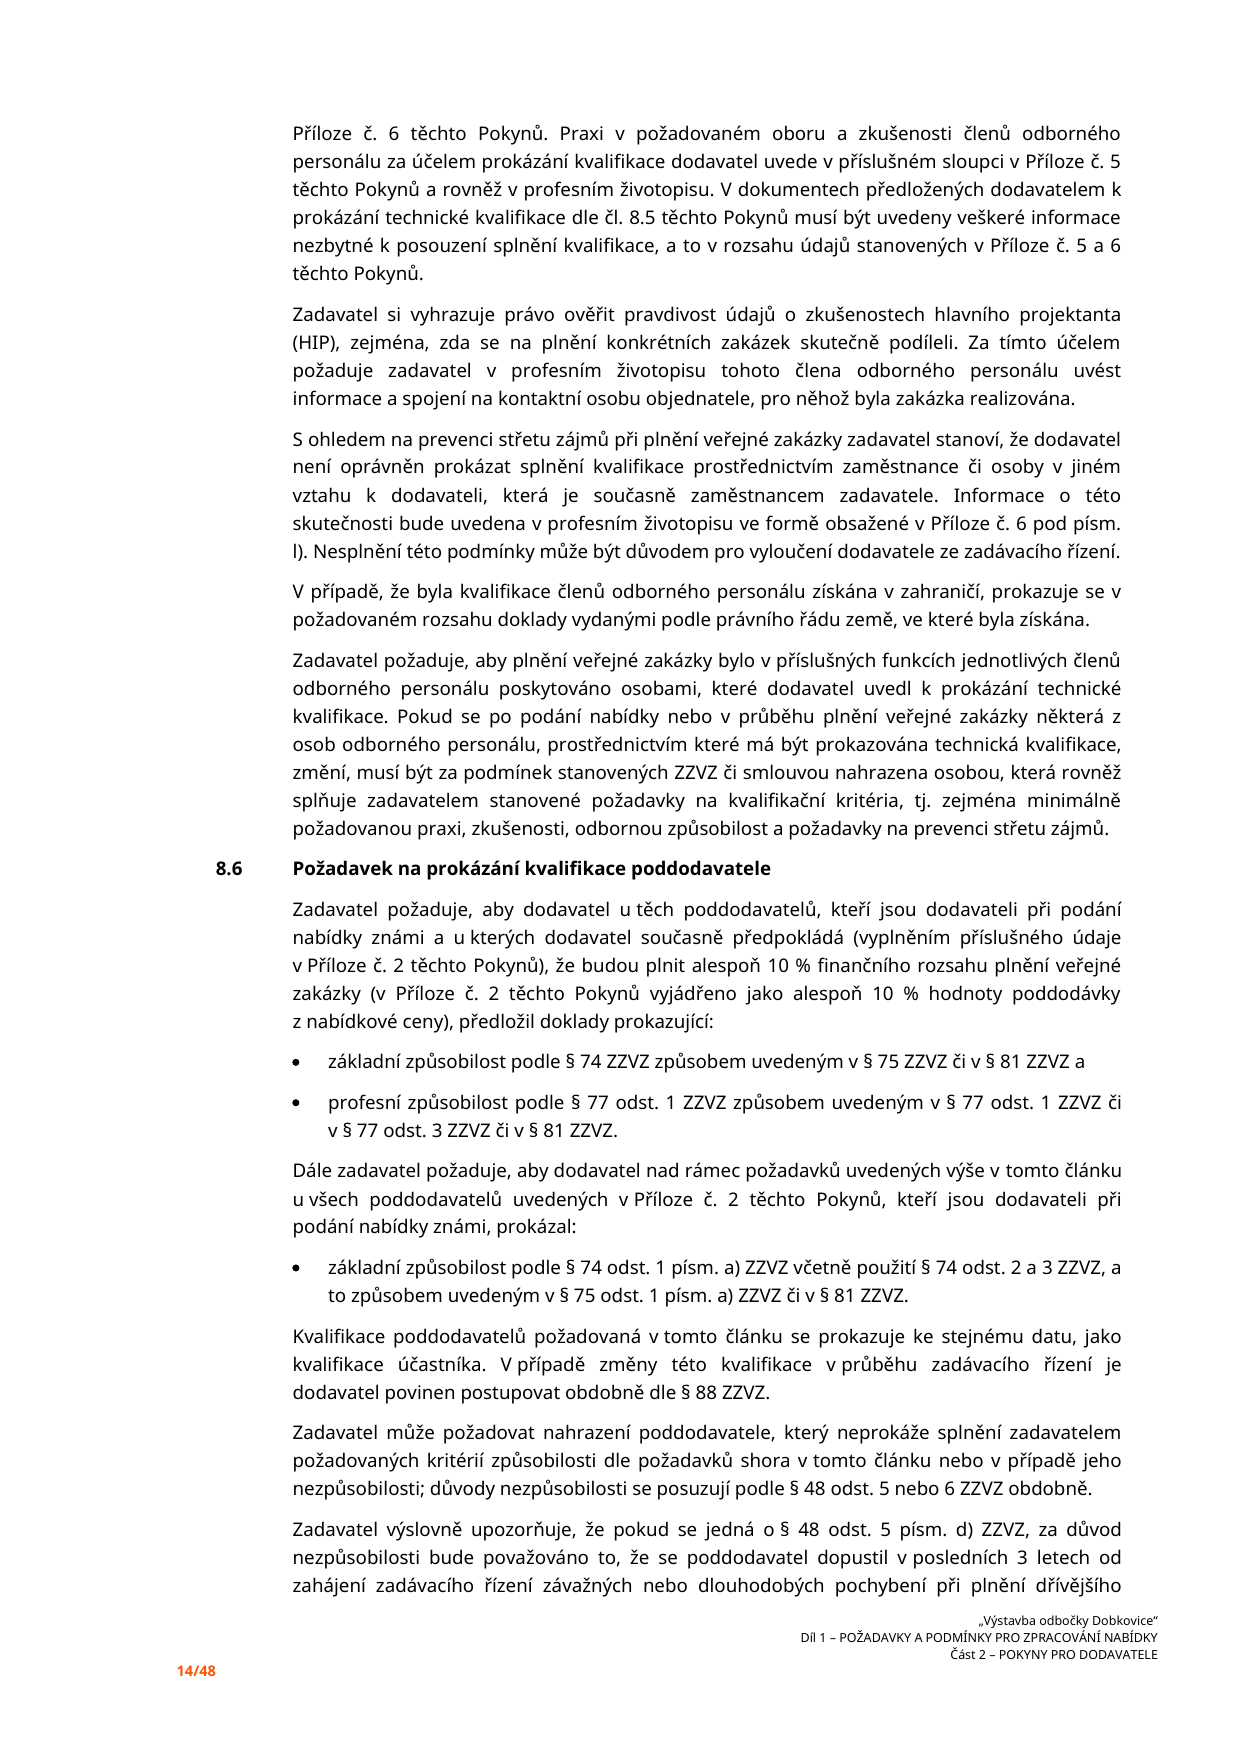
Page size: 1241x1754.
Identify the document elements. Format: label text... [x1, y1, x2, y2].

text S ohledem na prevenci střetu zájmů při plnění veřejné zakázky zadavatel stanoví, že dodavatel není oprávněn prokázat splnění kvalifikace prostřednictvím zaměstnance či osoby v jiném vztahu k dodavateli, která je současně zaměstnancem zadavatele. Informace o této skutečnosti bude uvedena v profesním životopisu ve formě obsažené v Příloze č. 6 pod písm. l). Nesplnění této podmínky může být důvodem pro vyloučení dodavatele ze zadávacího řízení. [292, 426, 1122, 563]
text Požadavek na prokázání kvalifikace poddodavatele [216, 856, 1122, 881]
text základní způsobilost podle § 74 ZZVZ způsobem uvedeným v § 75 ZZVZ či v § 81 ZZVZ a [292, 1049, 1122, 1074]
text Kvalifikace poddodavatelů požadovaná v tomto článku se prokazuje ke stejnému datu, jako kvalifikace účastníka. V případě změny této kvalifikace v průběhu zadávacího řízení je dodavatel povinen postupovat obdobně dle § 88 ZZVZ. [292, 1323, 1122, 1404]
text profesní způsobilost podle § 77 odst. 1 ZZVZ způsobem uvedeným v § 77 odst. 1 ZZVZ či v § 77 odst. 3 ZZVZ či v § 81 ZZVZ. [292, 1089, 1122, 1143]
text Zadavatel požaduje, aby dodavatel u těch poddodavatelů, kteří jsou dodavateli při podání nabídky známi a u kterých dodavatel současně předpokládá (vyplněním příslušného údaje v Příloze č. 2 těchto Pokynů), že budou plnit alespoň 10 % finančního rozsahu plnění veřejné zakázky (v Příloze č. 2 těchto Pokynů vyjádřeno jako alespoň 10 % hodnoty poddodávky z nabídkové ceny), předložil doklady prokazující: [292, 896, 1122, 1034]
text V případě, že byla kvalifikace členů odborného personálu získána v zahraničí, prokazuje se v požadovaném rozsahu doklady vydanými podle právního řádu země, ve které byla získána. [292, 578, 1122, 632]
text Zadavatel požaduje, aby plnění veřejné zakázky bylo v příslušných funkcích jednotlivých členů odborného personálu poskytováno osobami, které dodavatel uvedl k prokázání technické kvalifikace. Pokud se po podání nabídky nebo v průběhu plnění veřejné zakázky některá z osob odborného personálu, prostřednictvím které má být prokazována technická kvalifikace, změní, musí být za podmínek stanovených ZZVZ či smlouvou nahrazena osobou, která rovněž splňuje zadavatelem stanovené požadavky na kvalifikační kritéria, tj. zejména minimálně požadovanou praxi, zkušenosti, odbornou způsobilost a požadavky na prevenci střetu zájmů. [292, 647, 1122, 841]
text Zadavatel může požadovat nahrazení poddodavatele, který neprokáže splnění zadavatelem požadovaných kritérií způsobilosti dle požadavků shora v tomto článku nebo v případě jeho nezpůsobilosti; důvody nezpůsobilosti se posuzují podle § 48 odst. 5 nebo 6 ZZVZ obdobně. [292, 1419, 1122, 1501]
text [292, 121, 1122, 286]
text základní způsobilost podle § 74 odst. 1 písm. a) ZZVZ včetně použití § 74 odst. 2 a 3 ZZVZ, a to způsobem uvedeným v § 75 odst. 1 písm. a) ZZVZ či v § 81 ZZVZ. [292, 1254, 1122, 1308]
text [292, 1516, 1122, 1598]
text Dále zadavatel požaduje, aby dodavatel nad rámec požadavků uvedených výše v tomto článku u všech poddodavatelů uvedených v Příloze č. 2 těchto Pokynů, kteří jsou dodavateli při podání nabídky známi, prokázal: [292, 1158, 1122, 1239]
text Zadavatel si vyhrazuje právo ověřit pravdivost údajů o zkušenostech hlavního projektanta (HIP), zejména, zda se na plnění konkrétních zakázek skutečně podíleli. Za tímto účelem požaduje zadavatel v profesním životopisu tohoto člena odborného personálu uvést informace a spojení na kontaktní osobu objednatele, pro něhož byla zakázka realizována. [292, 301, 1122, 411]
